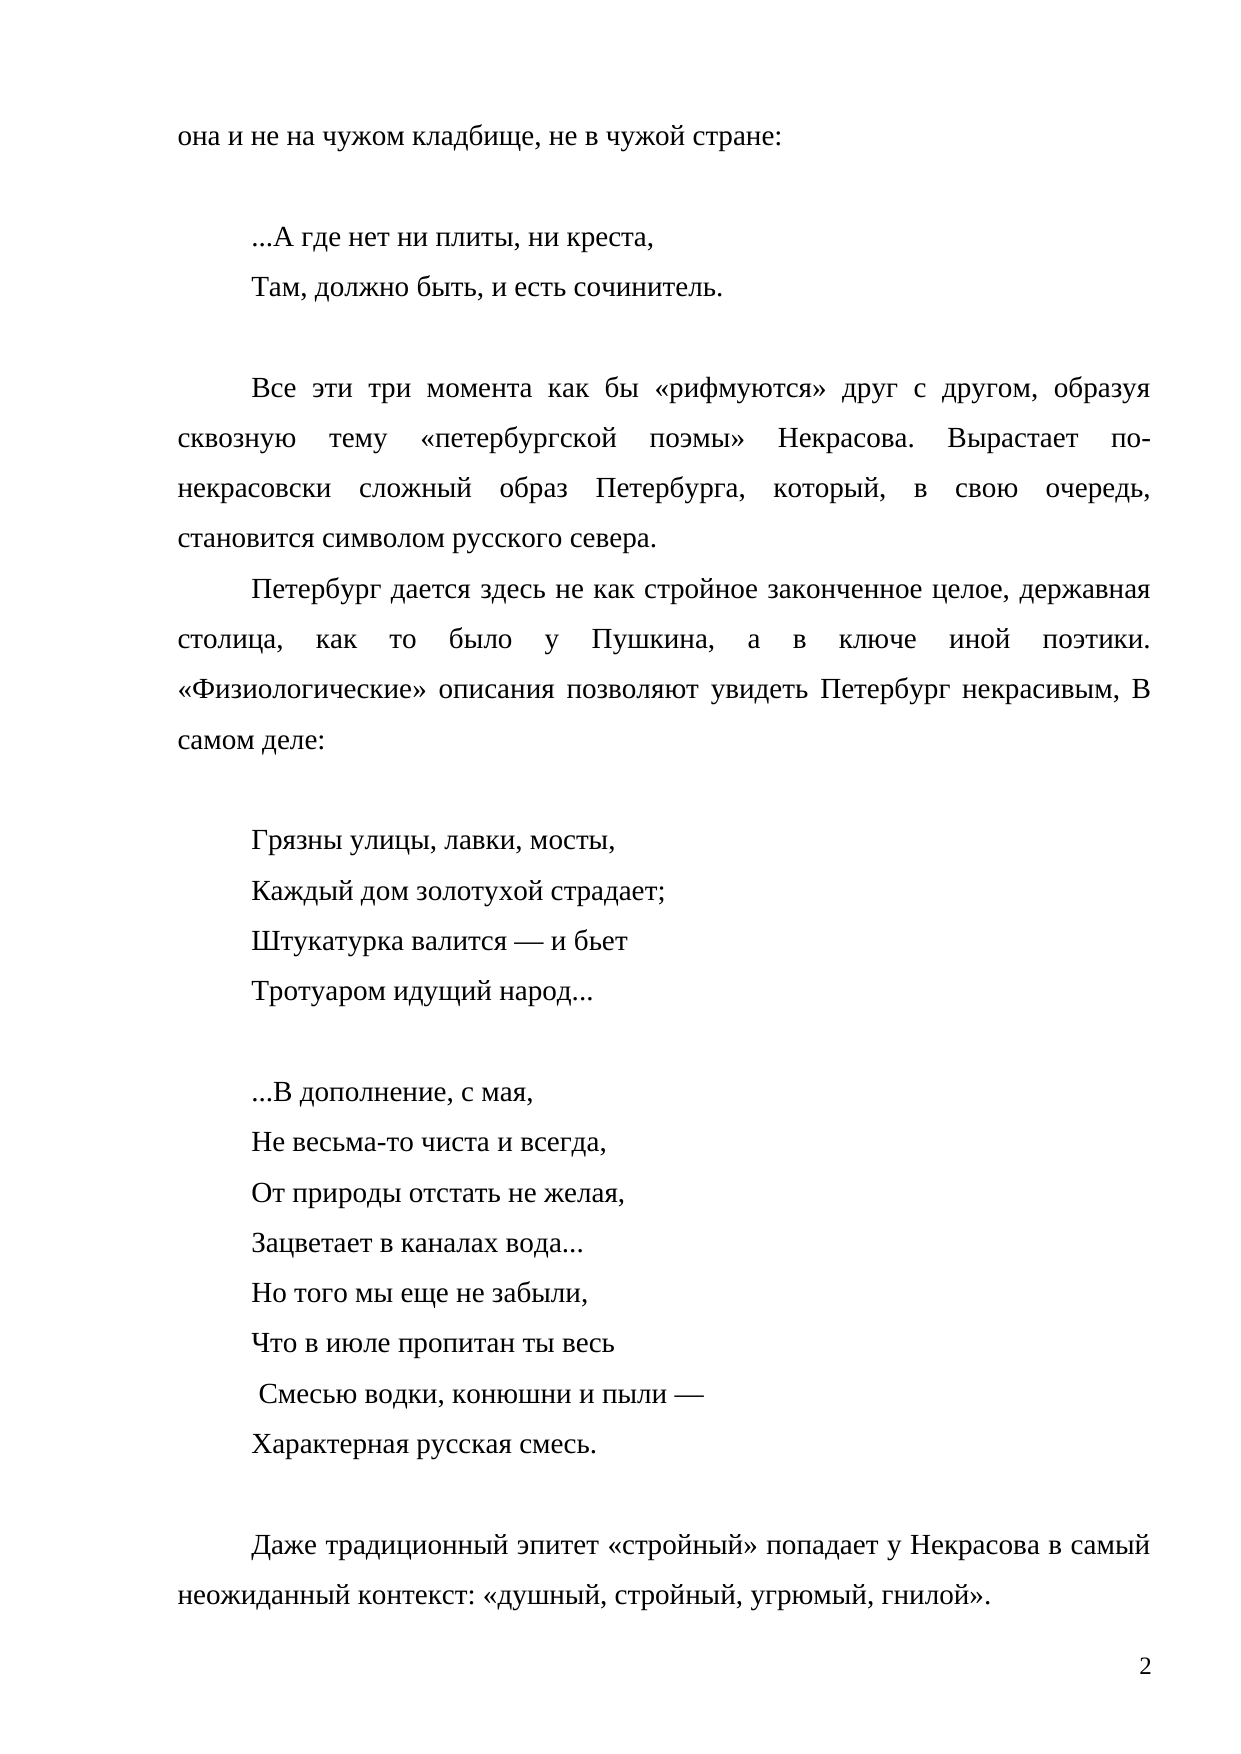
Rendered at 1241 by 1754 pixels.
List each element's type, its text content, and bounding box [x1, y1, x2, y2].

text От природы отстать не желая, [177, 1175, 1152, 1208]
text Каждый дом золотухой страдает; [177, 873, 1152, 906]
text Грязны улицы, лавки, мосты, [177, 822, 1152, 856]
text Даже традиционный эпитет «стройный» попадает у Некрасова в самый неожиданный контекст: «душный, стройный, угрюмый, гнилой». [177, 1527, 1152, 1611]
text ...В дополнение, с мая, [177, 1074, 1152, 1108]
text Штукатурка валится — и бьет [177, 923, 1152, 957]
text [177, 118, 1152, 152]
text Не весьма-то чиста и всегда, [177, 1124, 1152, 1158]
text Тротуаром идущий народ... [177, 973, 1152, 1007]
text Смесью водки, конюшни и пыли — [177, 1376, 1152, 1409]
text Петербург дается здесь не как стройное законченное целое, державная столица, как то было у Пушкина, а в ключе иной поэтики. «Физиологические» описания позволяют увидеть Петербург некрасивым, В самом деле: [177, 571, 1152, 755]
text Все эти три момента как бы «рифмуются» друг с другом, образуя сквозную тему «петербургской поэмы» Некрасова. Вырастает по-некрасовски сложный образ Петербурга, который, в свою очередь, становится символом русского севера. [177, 370, 1152, 554]
text Характерная русская смесь. [177, 1426, 1152, 1460]
text Но того мы еще не забыли, [177, 1275, 1152, 1309]
text Там, должно быть, и есть сочинитель. [177, 269, 1152, 303]
text Что в июле пропитан ты весь [177, 1326, 1152, 1359]
text ...А где нет ни плиты, ни креста, [177, 219, 1152, 252]
text Зацветает в каналах вода... [177, 1225, 1152, 1258]
